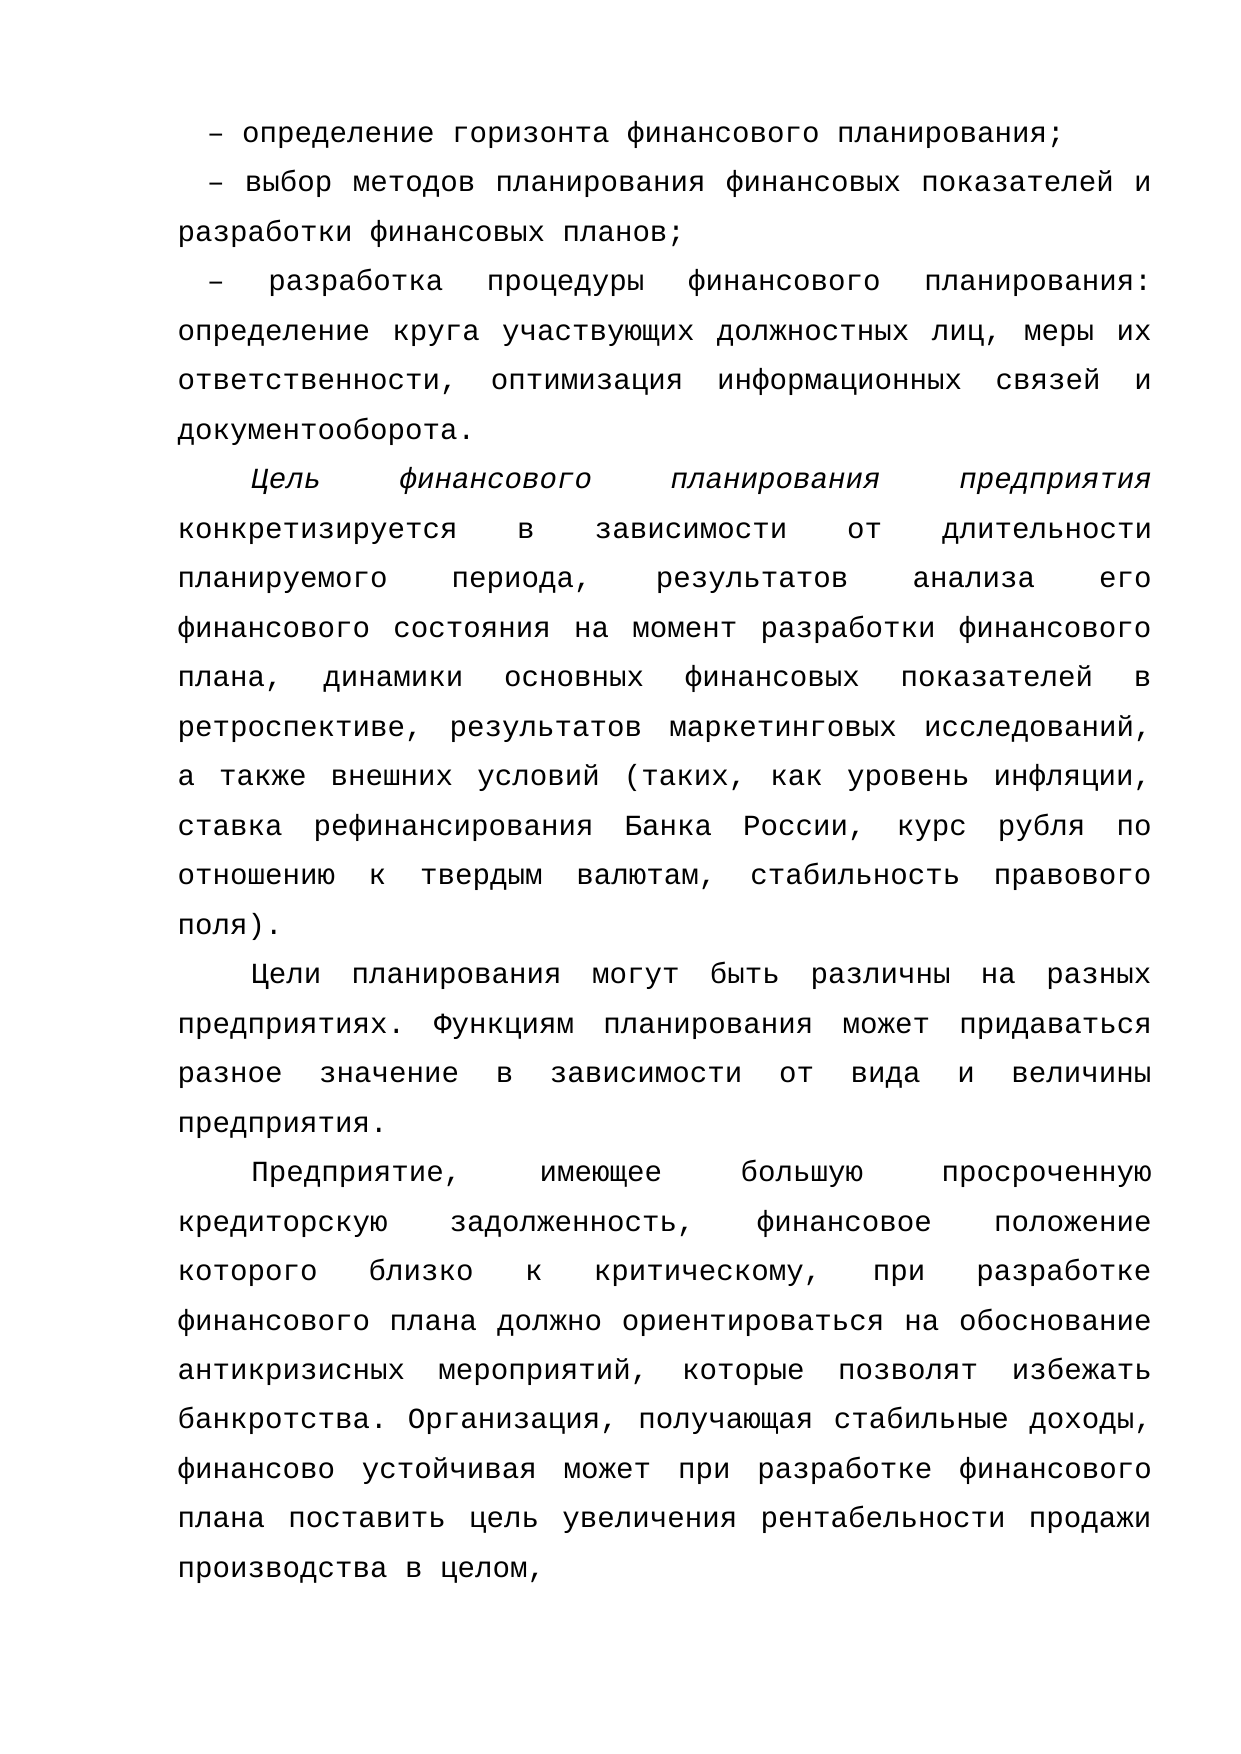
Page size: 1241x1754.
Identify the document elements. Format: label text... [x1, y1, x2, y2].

text – определение горизонта финансового планирования; [177, 118, 1152, 151]
text – разработка процедуры финансового планирования: определение круга участвующих должностных лиц, меры их ответственности, оптимизация информационных связей и документооборота. [177, 267, 1152, 448]
text Цель финансового планирования предприятия конкретизируется в зависимости от длительности планируемого периода, результатов анализа его финансового состояния на момент разработки финансового плана, динамики основных финансовых показателей в ретроспективе, результатов маркетинговых исследований, а также внешних условий (таких, как уровень инфляции, ставка рефинансирования Банка России, курс рубля по отношению к твердым валютам, стабильность правового поля). [177, 464, 1152, 943]
text Предприятие, имеющее большую просроченную кредиторскую задолженность, финансовое положение которого близко к критическому, при разработке финансового плана должно ориентироваться на обоснование антикризисных мероприятий, которые позволят избежать банкротства. Организация, получающая стабильные доходы, финансово устойчивая может при разработке финансового плана поставить цель увеличения рентабельности продажи производства в целом, [177, 1157, 1152, 1586]
text – выбор методов планирования финансовых показателей и разработки финансовых планов; [177, 168, 1152, 250]
text Цели планирования могут быть различны на разных предприятиях. Функциям планирования может придаваться разное значение в зависимости от вида и величины предприятия. [177, 959, 1152, 1141]
